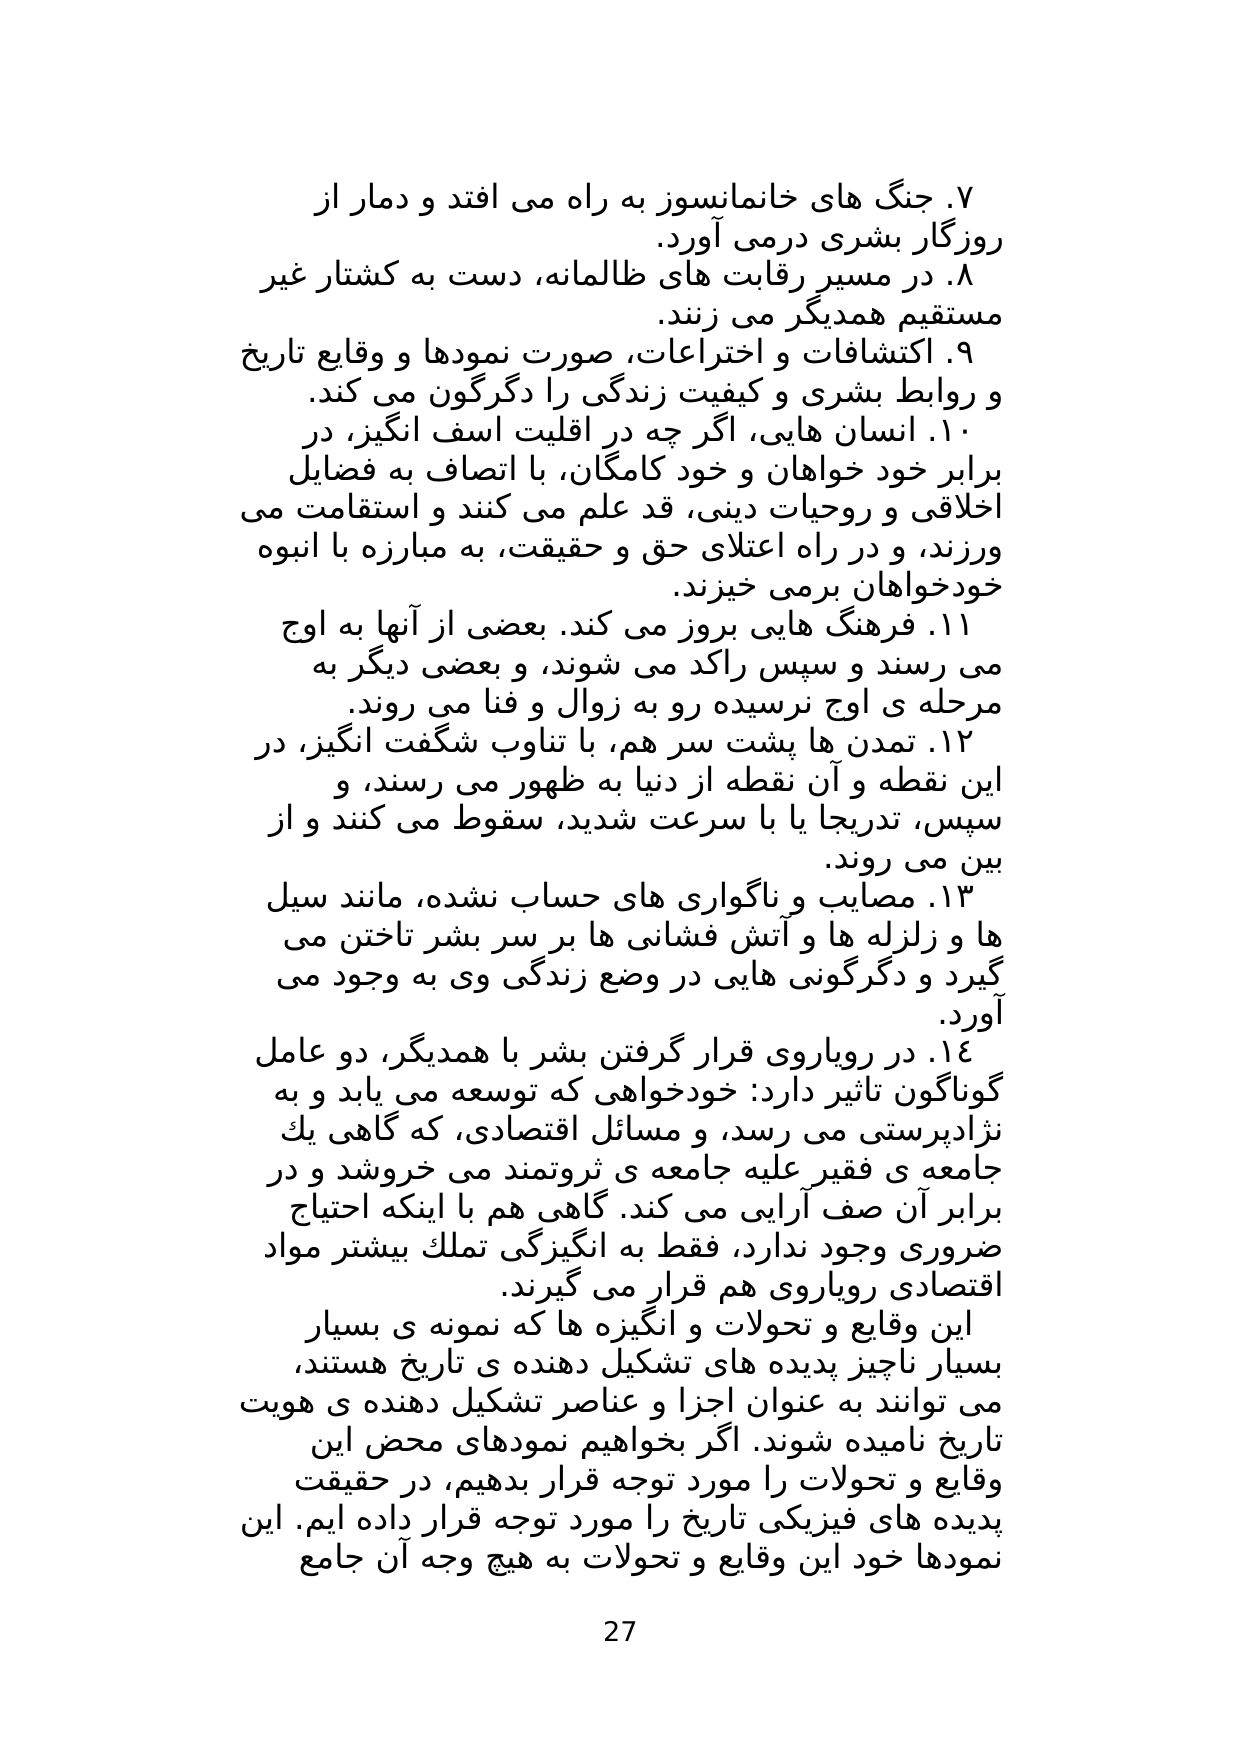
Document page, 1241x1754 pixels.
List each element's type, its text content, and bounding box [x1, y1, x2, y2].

text ٨. در مسير رقابت هاى ظالمانه، دست به كشتار غير مستقيم همديگر مى زنند. [236, 255, 1004, 333]
text ٧. جنگ هاى خانمانسوز به راه مى افتد و دمار از روزگار بشرى درمى آورد. [236, 177, 1004, 255]
text ١٤. در روياروى قرار گرفتن بشر با همديگر، دو عامل گوناگون تاثير دارد: خودخواهى كه توسعه مى يابد و به نژادپرستى مى رسد، و مسائل اقتصادى، كه گاهى يك جامعه ى فقير عليه جامعه ى ثروتمند مى خروشد و در برابر آن صف آرايى مى كند. گاهى هم با اينكه احتياج ضرورى وجود ندارد، فقط به انگيزگى تملك بيشتر مواد اقتصادى روياروى هم قرار مى گيرند. [236, 1032, 1004, 1304]
text ١٠. انسان هايى، اگر چه در اقليت اسف انگيز، در برابر خود خواهان و خود كامگان، با اتصاف به فضايل اخلاقى و روحيات دينى، قد علم مى كنند و استقامت مى ورزند، و در راه اعتلاى حق و حقيقت، به مبارزه با انبوه خودخواهان برمى خيزند. [236, 410, 1004, 604]
text ١٢. تمدن ها پشت سر هم، با تناوب شگفت انگيز، در اين نقطه و آن نقطه از دنيا به ظهور مى رسند، و سپس، تدريجا يا با سرعت شديد، سقوط مى كنند و از بين مى روند. [236, 721, 1004, 877]
text ١١. فرهنگ هايى بروز مى كند. بعضى از آنها به اوج مى رسند و سپس راكد مى شوند، و بعضى ديگر به مرحله ى اوج نرسيده رو به زوال و فنا مى روند. [236, 604, 1004, 721]
text ٩. اكتشافات و اختراعات، صورت نمودها و وقايع تاريخ و روابط بشرى و كيفيت زندگى را دگرگون مى كند. [236, 333, 1004, 410]
text ١٣. مصايب و ناگوارى هاى حساب نشده، مانند سيل ها و زلزله ها و آتش فشانى ها بر سر بشر تاختن مى گيرد و دگرگونى هايى در وضع زندگى وى به وجود مى آورد. [236, 877, 1004, 1032]
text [236, 1304, 1004, 1576]
